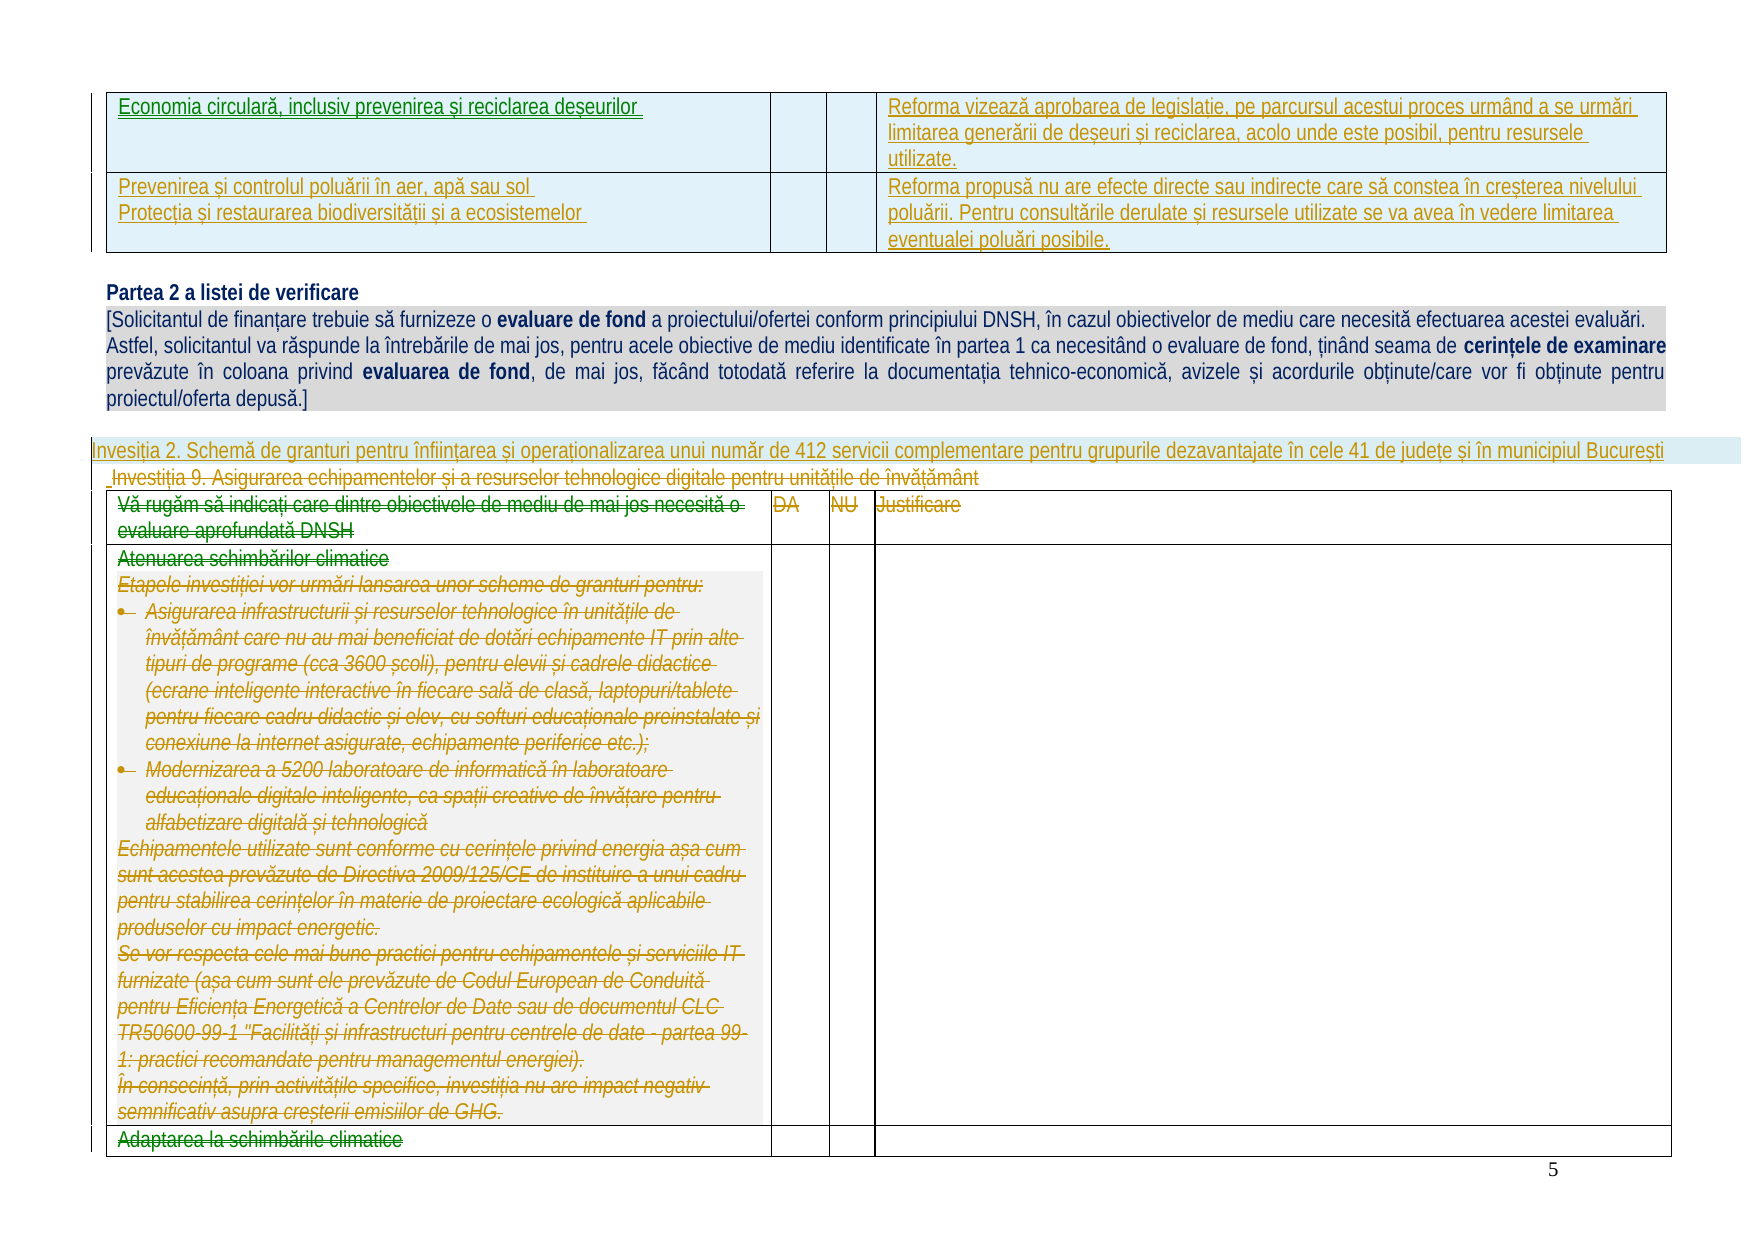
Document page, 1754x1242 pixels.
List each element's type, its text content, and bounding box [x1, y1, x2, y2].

text [Solicitantul de finanțare trebuie să furnizeze o evaluare de fond a proiectului/ofertei conform principiului DNSH, în cazul obiectivelor de mediu care necesită efectuarea acestei evaluări. [106, 306, 1666, 332]
table_cell [830, 545, 874, 1125]
table_cell [772, 1126, 829, 1156]
table_cell [830, 1126, 874, 1156]
table_cell [107, 1126, 771, 1156]
table_cell [876, 1126, 1671, 1156]
table_cell [876, 545, 1671, 1125]
text Astfel, solicitantul va răspunde la întrebările de mai jos, pentru acele obiective de mediu identificate în partea 1 ca necesitând o evaluare de fond, ținând seama de cerințele de examinare prevăzute în coloana privind evaluarea de fond, de mai jos, făcând totodată referire la documentația tehnico-economică, avizele și acordurile obținute/care vor fi obținute pentru proiectul/oferta depusă.] [106, 332, 1666, 411]
table_cell [772, 545, 829, 1125]
table_header [876, 491, 1671, 544]
table_header [107, 491, 771, 544]
table_header [830, 491, 874, 544]
table_header [772, 491, 829, 544]
table_cell [107, 545, 771, 1125]
text Partea 2 a listei de verificare [106, 279, 1666, 306]
